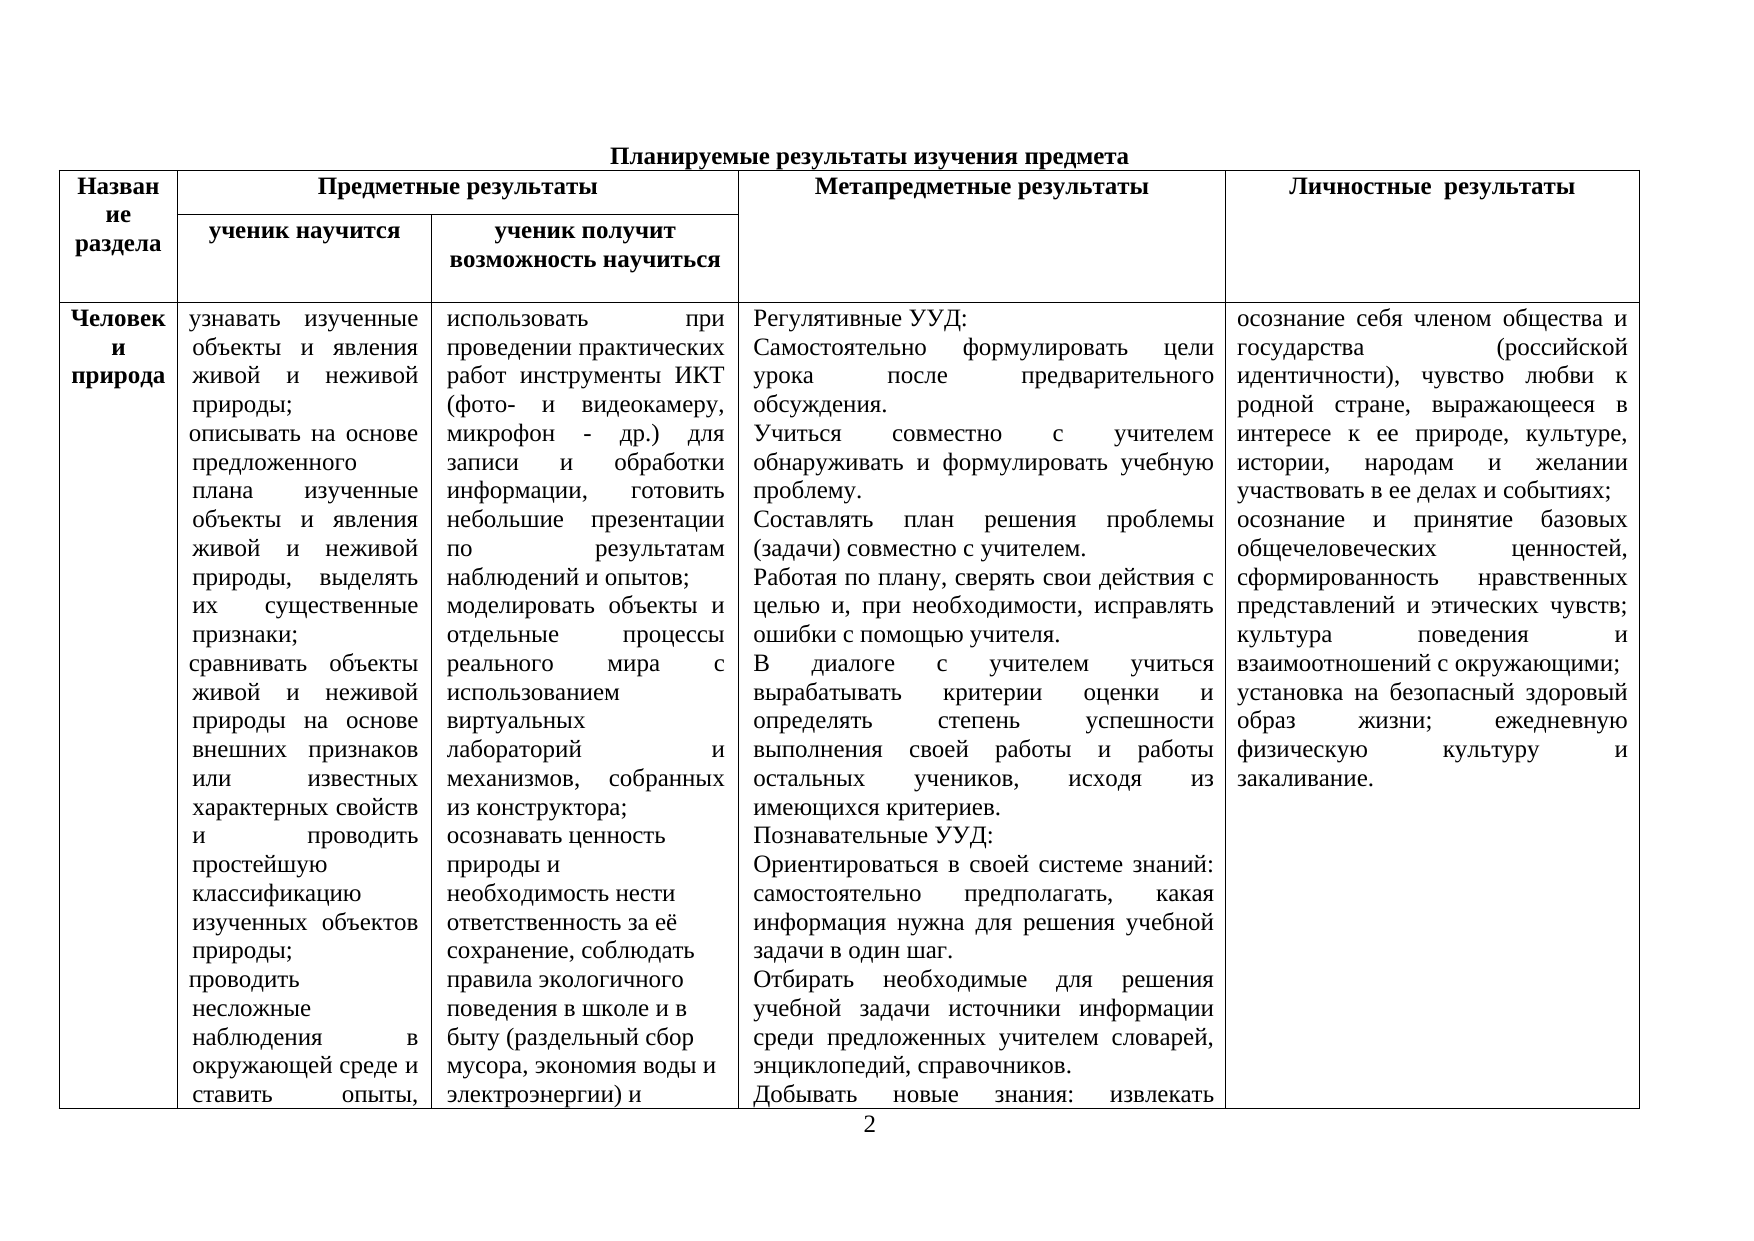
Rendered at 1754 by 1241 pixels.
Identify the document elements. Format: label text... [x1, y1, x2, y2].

table_cell Человек и природа [60, 303, 177, 1108]
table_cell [1226, 303, 1639, 1108]
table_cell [178, 303, 431, 1108]
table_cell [739, 303, 1225, 1108]
table_header Предметные результаты [178, 171, 738, 214]
table_header Метапредметные результаты [739, 171, 1225, 302]
table_header Название раздела [60, 171, 177, 302]
table_header Личностные результаты [1226, 171, 1639, 302]
text Планируемые результаты изучения предмета [59, 141, 1680, 170]
table_cell ученик получит возможность научиться [432, 215, 738, 302]
table_cell ученик научится [178, 215, 431, 302]
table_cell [432, 303, 738, 1108]
